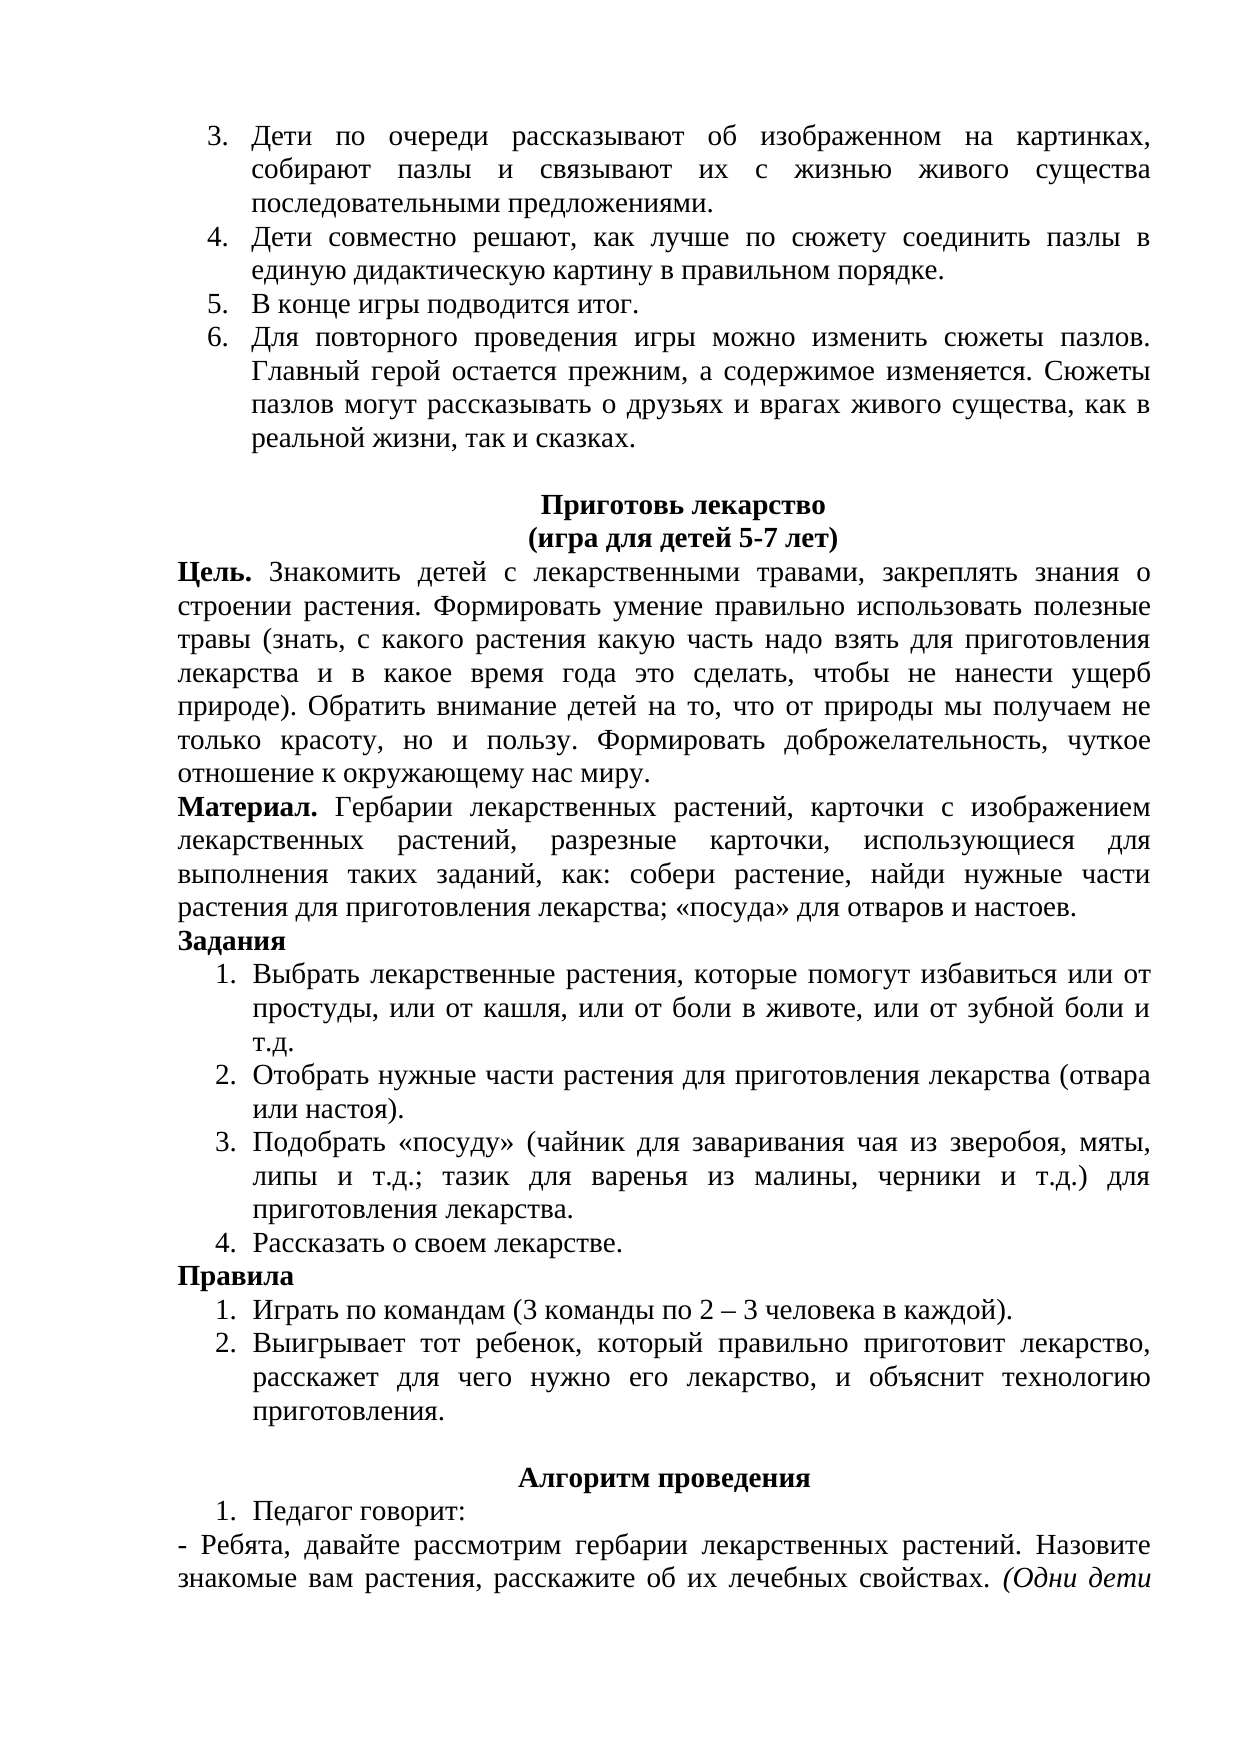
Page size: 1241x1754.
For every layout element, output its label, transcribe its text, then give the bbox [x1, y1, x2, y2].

text Приготовь лекарство [215, 487, 1152, 521]
list Дети по очереди рассказывают об изображенном на картинках, собирают пазлы и связывают их с жизнью живого существа последовательными предложениями. [207, 118, 1152, 219]
list В конце игры подводится итог. [207, 286, 1152, 319]
list Дети совместно решают, как лучше по сюжету соединить пазлы в единую дидактическую картину в правильном порядке. [207, 219, 1152, 286]
text (игра для детей 5-7 лет) [215, 521, 1152, 554]
list Выбрать лекарственные растения, которые помогут избавиться или от простуды, или от кашля, или от боли в животе, или от зубной боли и т.д. [215, 957, 1152, 1057]
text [177, 1527, 1152, 1594]
text Правила [177, 1258, 1152, 1292]
list Выигрывает тот ребенок, который правильно приготовит лекарство, расскажет для чего нужно его лекарство, и объяснит технологию приготовления. [215, 1326, 1152, 1426]
list Рассказать о своем лекарстве. [215, 1225, 1152, 1258]
text Цель. Знакомить детей с лекарственными травами, закреплять знания о строении растения. Формировать умение правильно использовать полезные травы (знать, с какого растения какую часть надо взять для приготовления лекарства и в какое время года это сделать, чтобы не нанести ущерб природе). Обратить внимание детей на то, что от природы мы получаем не только красоту, но и пользу. Формировать доброжелательность, чуткое отношение к окружающему нас миру. [177, 554, 1152, 789]
list Подобрать «посуду» (чайник для заваривания чая из зверобоя, мяты, липы и т.д.; тазик для варенья из малины, черники и т.д.) для приготовления лекарства. [215, 1124, 1152, 1225]
list Педагог говорит: [215, 1493, 1152, 1527]
text Задания [177, 923, 1152, 957]
list Играть по командам (3 команды по 2 – 3 человека в каждой). [215, 1292, 1152, 1326]
text Материал. Гербарии лекарственных растений, карточки с изображением лекарственных растений, разрезные карточки, использующиеся для выполнения таких заданий, как: собери растение, найди нужные части растения для приготовления лекарства; «посуда» для отваров и настоев. [177, 789, 1152, 923]
text Алгоритм проведения [177, 1460, 1152, 1493]
list Отобрать нужные части растения для приготовления лекарства (отвара или настоя). [215, 1057, 1152, 1124]
list Для повторного проведения игры можно изменить сюжеты пазлов. Главный герой остается прежним, а содержимое изменяется. Сюжеты пазлов могут рассказывать о друзьях и врагах живого существа, как в реальной жизни, так и сказках. [207, 319, 1152, 453]
